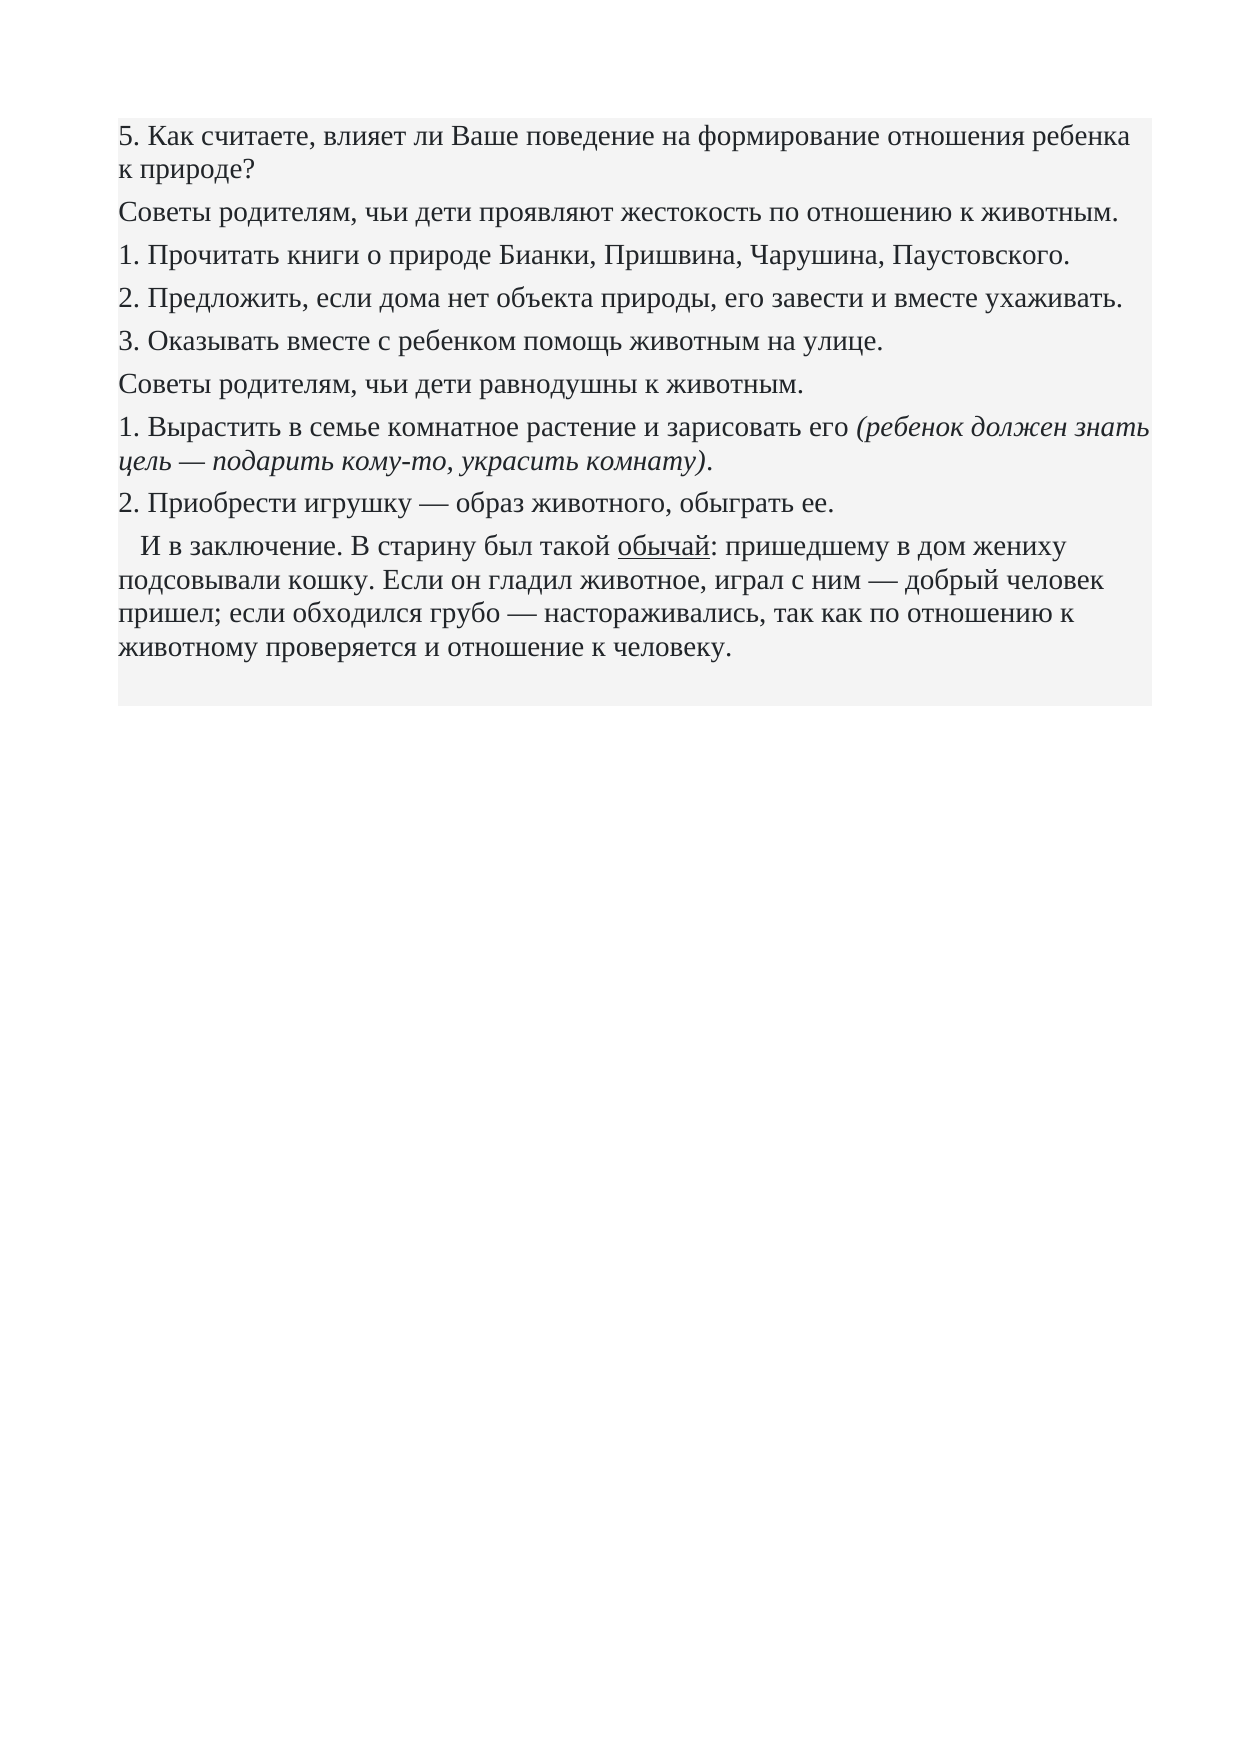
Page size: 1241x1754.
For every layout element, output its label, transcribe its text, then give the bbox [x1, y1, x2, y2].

text 1. Вырастить в семье комнатное растение и зарисовать его (ребенок должен знать цель — подарить кому-то, украсить комнату). [118, 409, 1152, 476]
text 2. Предложить, если дома нет объекта природы, его завести и вместе ухаживать. [118, 280, 1152, 314]
text 3. Оказывать вместе с ребенком помощь животным на улице. [118, 323, 1152, 357]
text 1. Прочитать книги о природе Бианки, Пришвина, Чарушина, Паустовского. [118, 237, 1152, 271]
text И в заключение. В старину был такой обычай: пришедшему в дом жениху подсовывали кошку. Если он гладил животное, играл с ним — добрый человек пришел; если обходился грубо — настораживались, так как по отношению к животному проверяется и отношение к человеку. [118, 528, 1152, 663]
text 5. Как считаете, влияет ли Ваше поведение на формирование отношения ребенка к природе? [118, 118, 1152, 185]
text Советы родителям, чьи дети проявляют жестокость по отношению к животным. [118, 194, 1152, 228]
text Советы родителям, чьи дети равнодушны к животным. [118, 366, 1152, 400]
text 2. Приобрести игрушку — образ животного, обыграть ее. [118, 486, 1152, 519]
